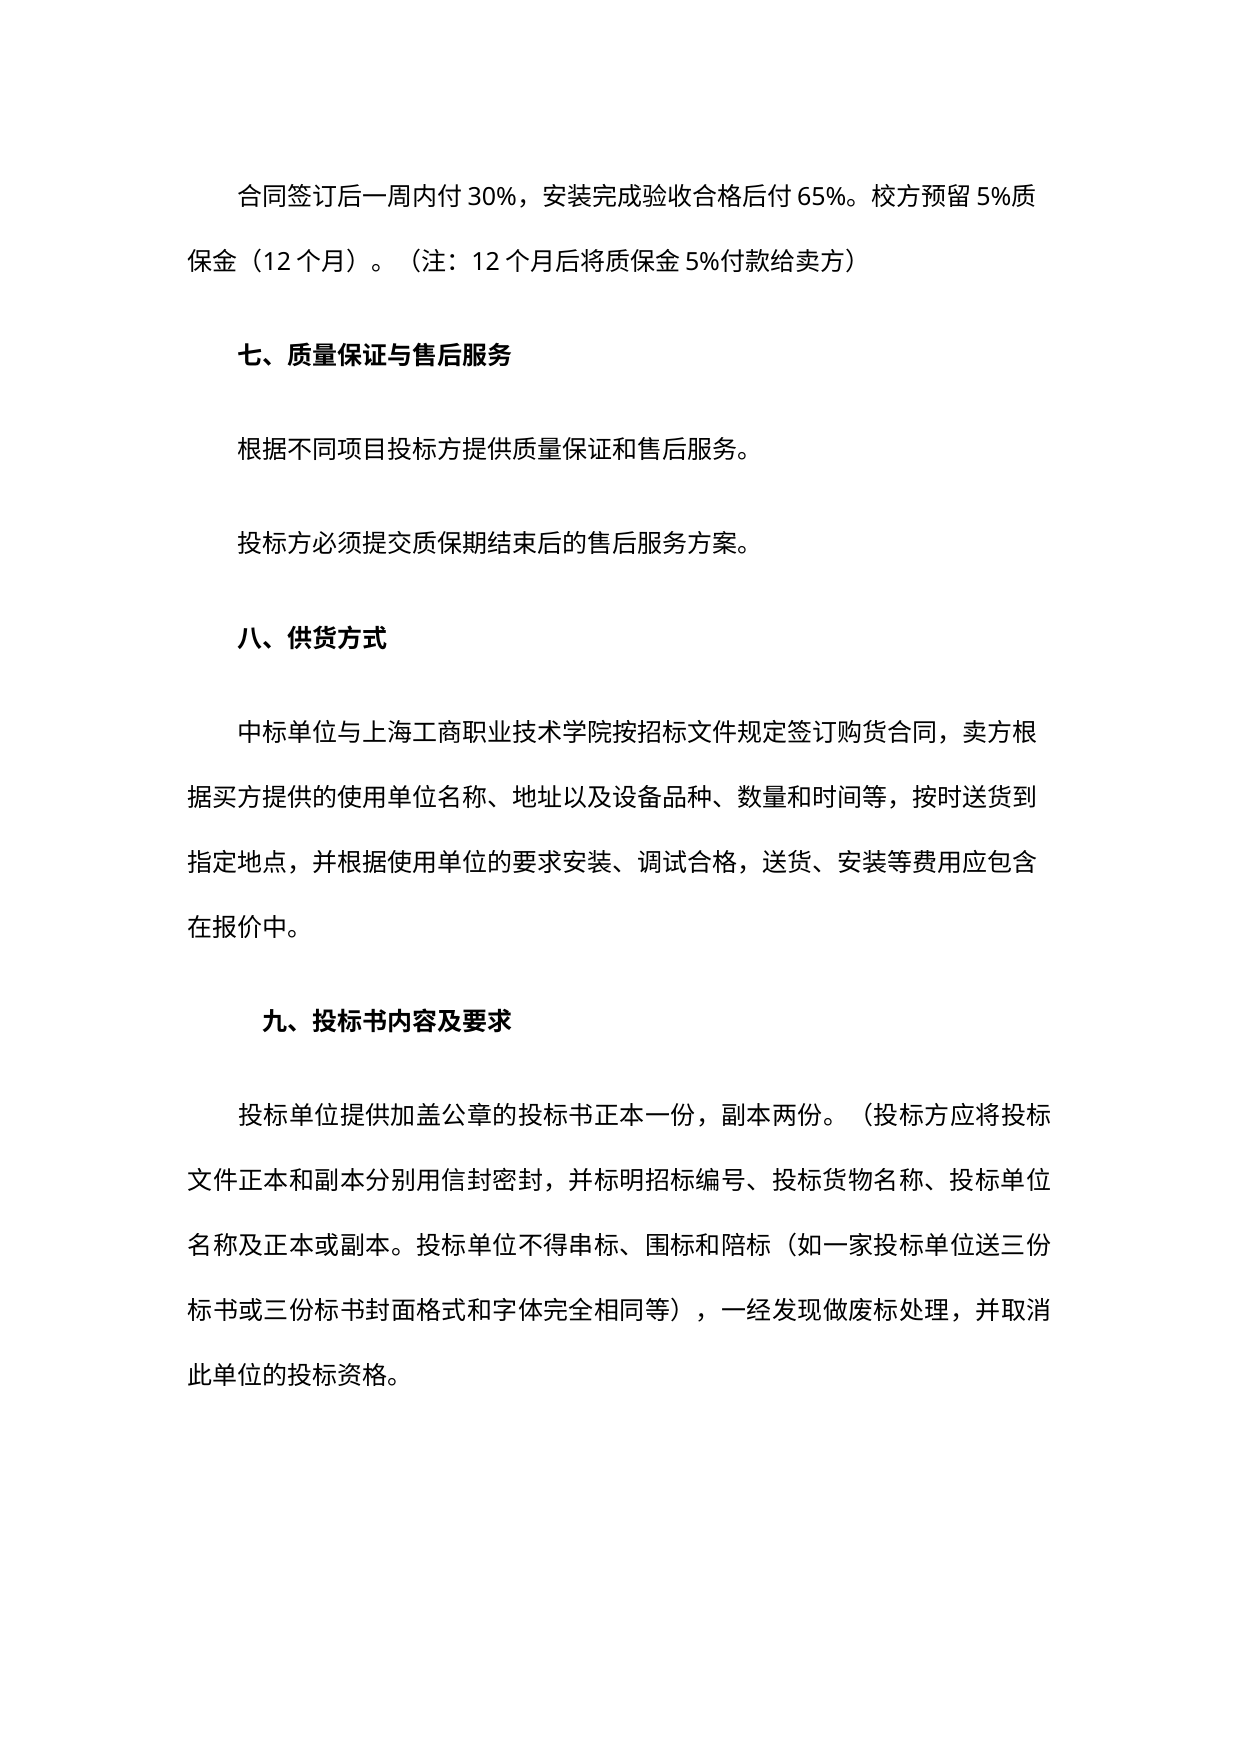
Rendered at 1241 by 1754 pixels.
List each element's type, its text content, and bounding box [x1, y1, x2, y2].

text 投标方必须提交质保期结束后的售后服务方案。 [187, 509, 1053, 574]
text 八、供货方式 [187, 604, 1053, 669]
text 九、投标书内容及要求 [187, 987, 1053, 1052]
text 中标单位与上海工商职业技术学院按招标文件规定签订购货合同，卖方根据买方提供的使用单位名称、地址以及设备品种、数量和时间等，按时送货到指定地点，并根据使用单位的要求安装、调试合格，送货、安装等费用应包含在报价中。 [187, 698, 1053, 958]
text 合同签订后一周内付30%，安装完成验收合格后付65%。校方预留5%质保金（12个月）。（注：12个月后将质保金5%付款给卖方） [187, 162, 1053, 292]
text 投标单位提供加盖公章的投标书正本一份，副本两份。（投标方应将投标文件正本和副本分别用信封密封，并标明招标编号、投标货物名称、投标单位名称及正本或副本。投标单位不得串标、围标和陪标（如一家投标单位送三份标书或三份标书封面格式和字体完全相同等），一经发现做废标处理，并取消此单位的投标资格。 [187, 1081, 1053, 1406]
text 七、质量保证与售后服务 [187, 321, 1053, 386]
text 根据不同项目投标方提供质量保证和售后服务。 [187, 415, 1053, 480]
